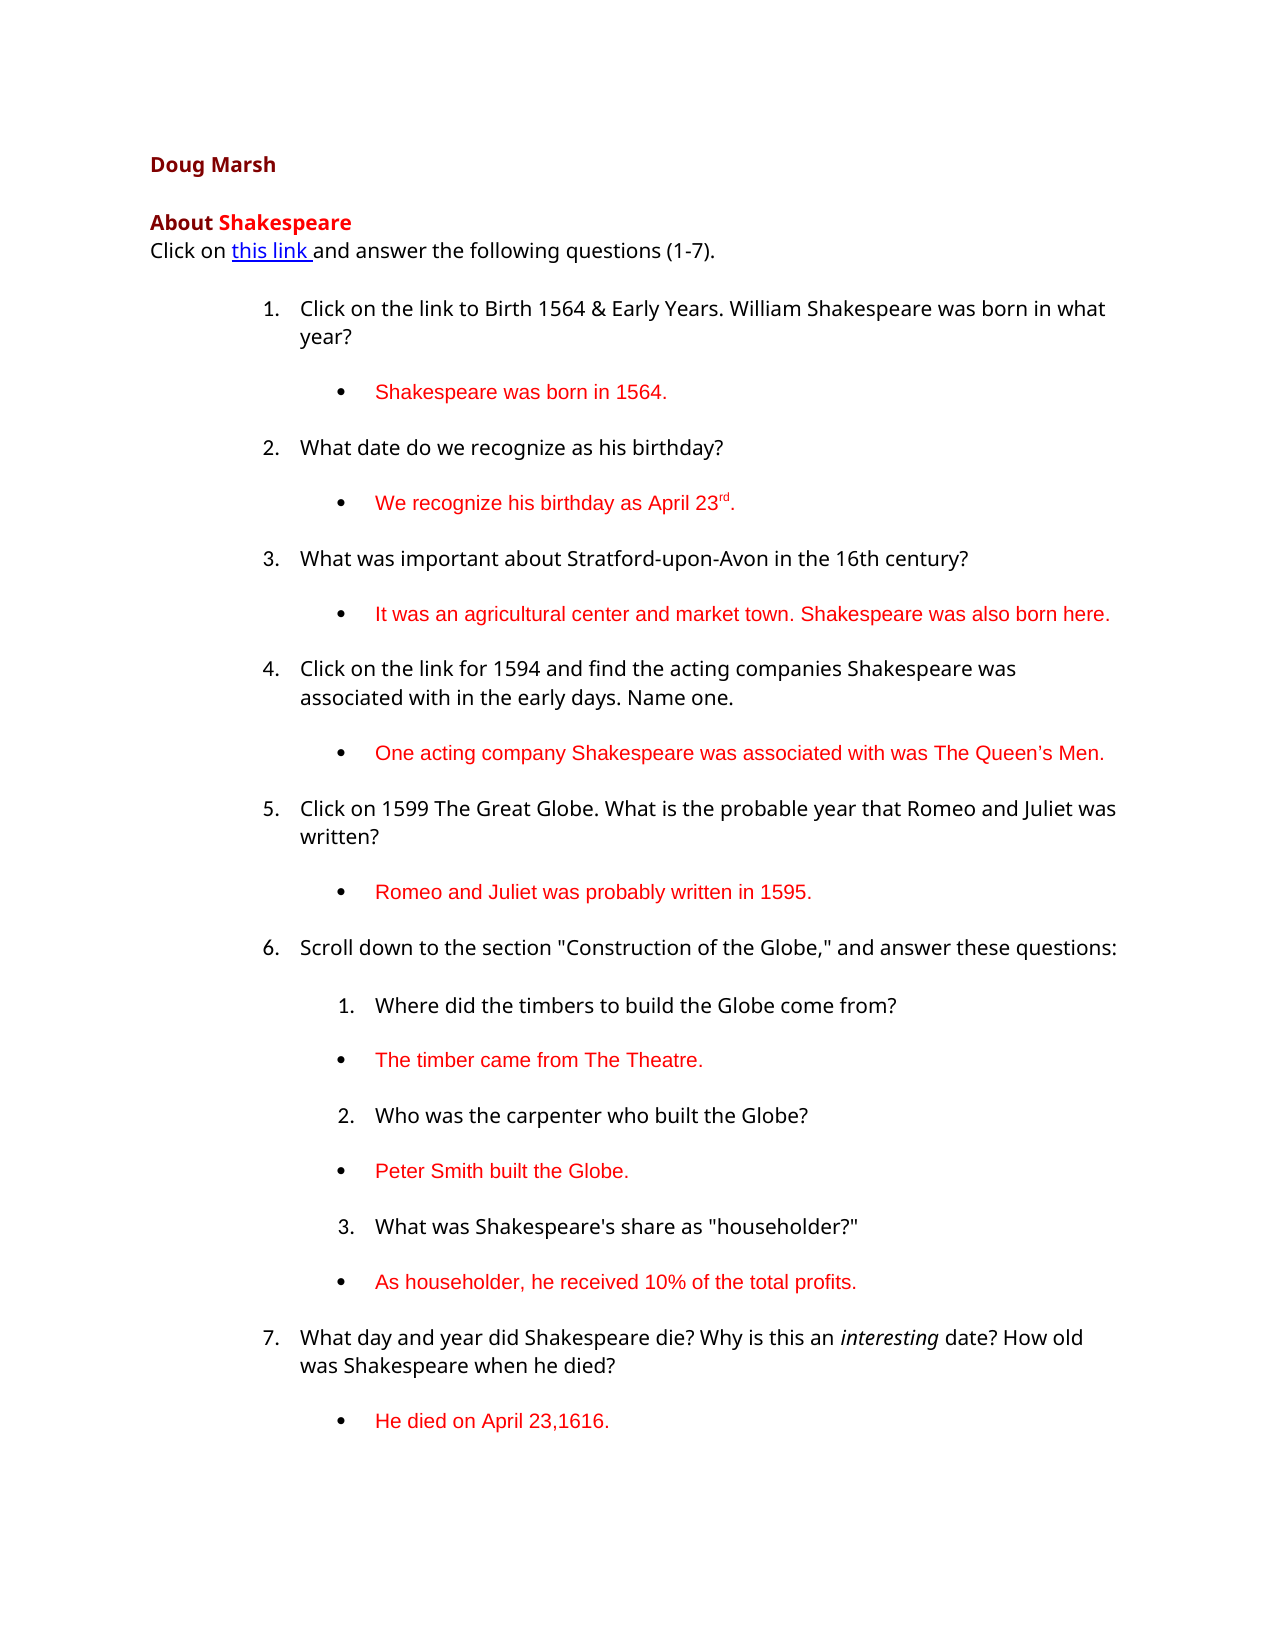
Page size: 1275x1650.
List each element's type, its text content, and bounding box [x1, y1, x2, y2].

list Peter Smith built the Globe. [337, 1159, 1125, 1183]
text About Shakespeare Click on this link and answer the following questions (1-7). [150, 208, 1125, 264]
list We recognize his birthday as April 23rd. [337, 491, 1125, 514]
list What day and year did Shakespeare die? Why is this an interesting date? How old was Shakespeare when he died? [262, 1323, 1125, 1380]
list He died on April 23,1616. [337, 1409, 1125, 1433]
list What was important about Stratford-upon-Avon in the 16th century? [262, 544, 1125, 572]
list Romeo and Juliet was probably written in 1595. [337, 880, 1125, 904]
text Doug Marsh [150, 150, 1125, 178]
list It was an agricultural center and market town. Shakespeare was also born here. [337, 601, 1125, 625]
list As householder, he received 10% of the total profits. [337, 1270, 1125, 1294]
list What was Shakespeare's share as "householder?" [337, 1212, 1125, 1241]
list The timber came from The Theatre. [337, 1048, 1125, 1072]
list Click on 1599 The Great Globe. What is the probable year that Romeo and Juliet was written? [262, 794, 1125, 851]
list One acting company Shakespeare was associated with was The Queen’s Men. [337, 741, 1125, 765]
list What date do we recognize as his birthday? [262, 433, 1125, 461]
list Shakespeare was born in 1564. [337, 380, 1125, 404]
list Click on the link for 1594 and find the acting companies Shakespeare was associated with in the early days. Name one. [262, 654, 1125, 711]
list Who was the carpenter who built the Globe? [337, 1102, 1125, 1130]
list Where did the timbers to build the Globe come from? [337, 991, 1125, 1019]
list Scroll down to the section "Construction of the Globe," and answer these questions: [262, 933, 1125, 962]
list Click on the link to Birth 1564 & Early Years. William Shakespeare was born in what year? [262, 294, 1125, 351]
